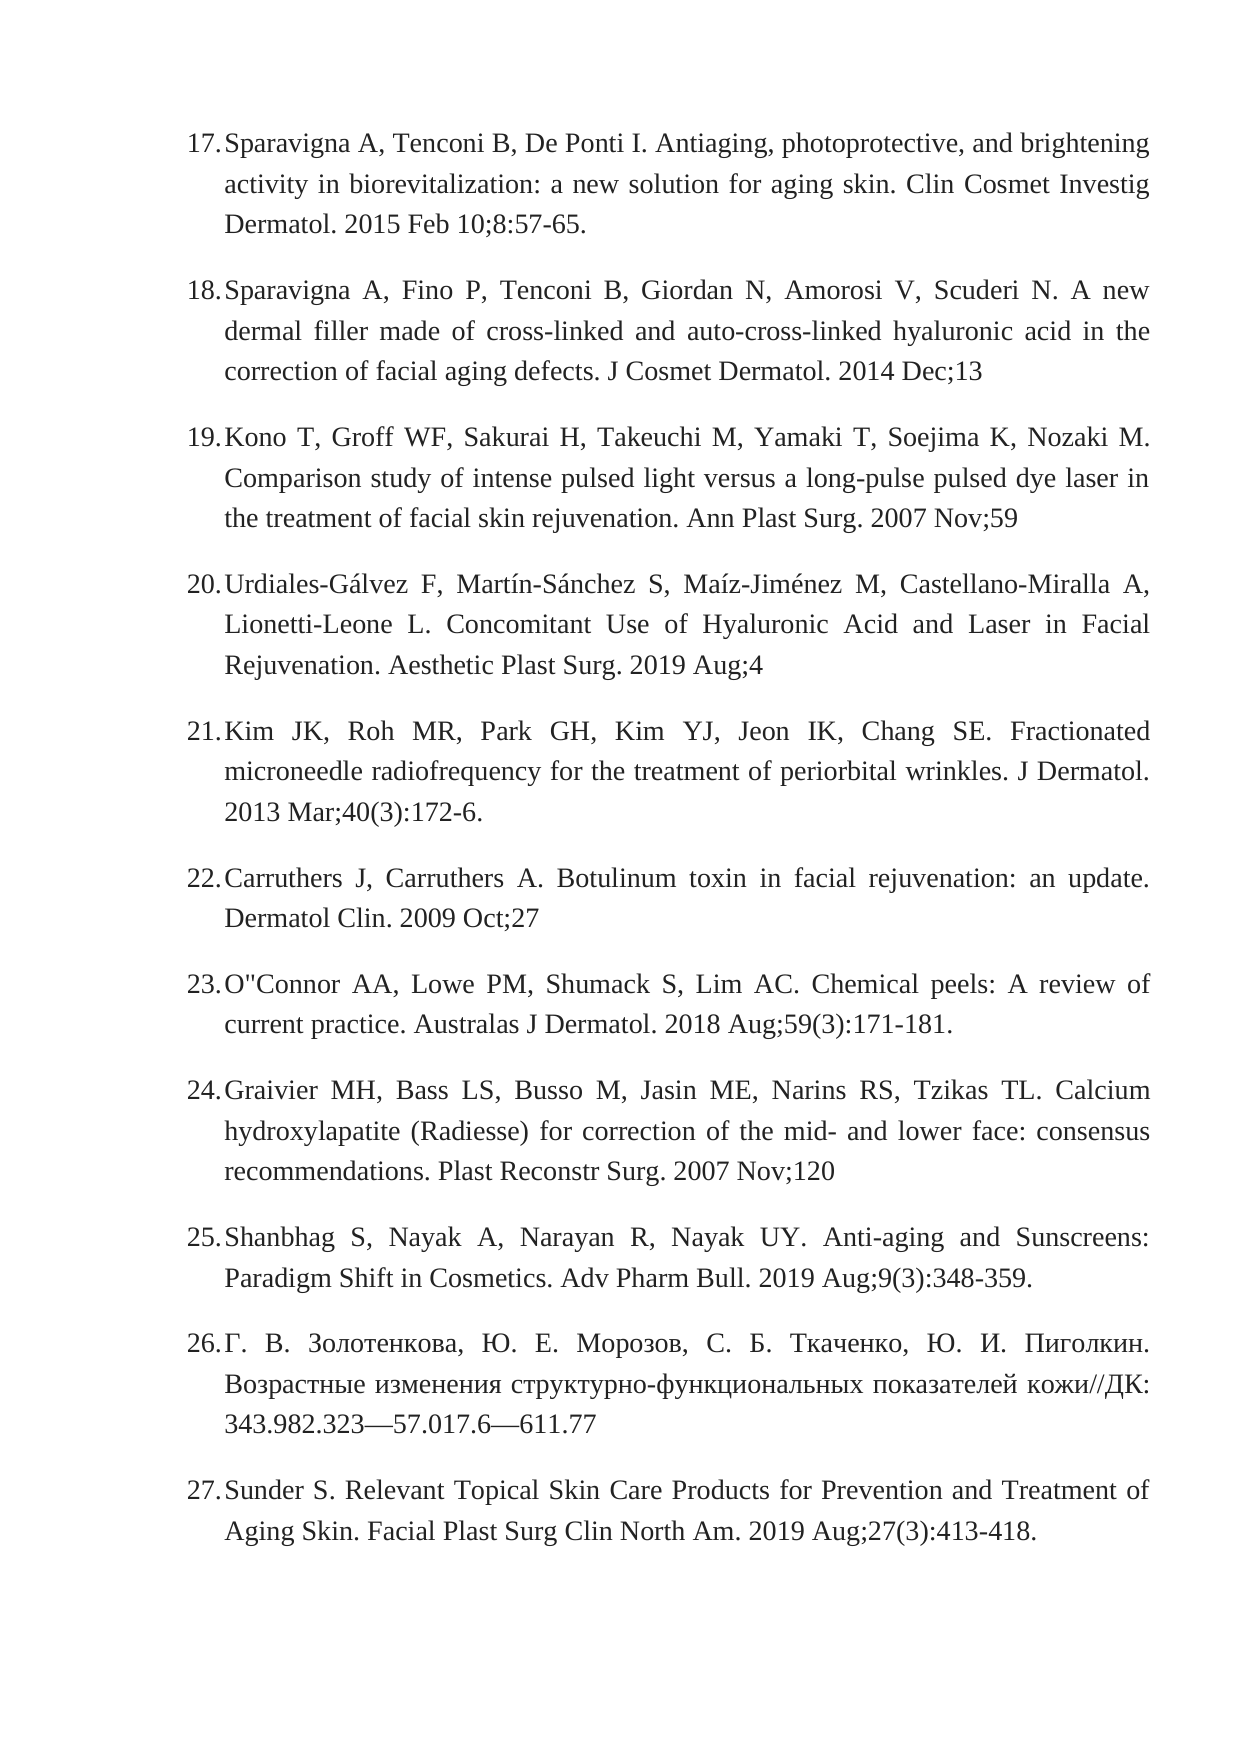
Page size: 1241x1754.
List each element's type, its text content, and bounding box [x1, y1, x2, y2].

list Sparavigna A, Tenconi B, De Ponti I. Antiaging, photoprotective, and brightening activity in biorevitalization: a new solution for aging skin. Clin Cosmet Investig Dermatol. 2015 Feb 10;8:57-65. [187, 118, 1152, 240]
list Sparavigna A, Fino P, Tenconi B, Giordan N, Amorosi V, Scuderi N. A new dermal filler made of cross-linked and auto-cross-linked hyaluronic acid in the correction of facial aging defects. J Cosmet Dermatol. 2014 Dec;13 [187, 265, 1152, 387]
list Г. В. Золотенкова, Ю. Е. Морозов, С. Б. Ткаченко, Ю. И. Пиголкин. Возрастные изменения структурно-функциональных показателей кожи//ДК: 343.982.323—57.017.6—611.77 [187, 1318, 1152, 1440]
list O"Connor AA, Lowe PM, Shumack S, Lim AC. Chemical peels: A review of current practice. Australas J Dermatol. 2018 Aug;59(3):171-181. [187, 959, 1152, 1040]
list Kim JK, Roh MR, Park GH, Kim YJ, Jeon IK, Chang SE. Fractionated microneedle radiofrequency for the treatment of periorbital wrinkles. J Dermatol. 2013 Mar;40(3):172-6. [187, 706, 1152, 827]
list Urdiales-Gálvez F, Martín-Sánchez S, Maíz-Jiménez M, Castellano-Miralla A, Lionetti-Leone L. Concomitant Use of Hyaluronic Acid and Laser in Facial Rejuvenation. Aesthetic Plast Surg. 2019 Aug;4 [187, 559, 1152, 681]
list Carruthers J, Carruthers A. Botulinum toxin in facial rejuvenation: an update. Dermatol Clin. 2009 Oct;27 [187, 852, 1152, 934]
list Kono T, Groff WF, Sakurai H, Takeuchi M, Yamaki T, Soejima K, Nozaki M. Comparison study of intense pulsed light versus a long-pulse pulsed dye laser in the treatment of facial skin rejuvenation. Ann Plast Surg. 2007 Nov;59 [187, 412, 1152, 534]
list Shanbhag S, Nayak A, Narayan R, Nayak UY. Anti-aging and Sunscreens: Paradigm Shift in Cosmetics. Adv Pharm Bull. 2019 Aug;9(3):348-359. [187, 1212, 1152, 1293]
list Graivier MH, Bass LS, Busso M, Jasin ME, Narins RS, Tzikas TL. Calcium hydroxylapatite (Radiesse) for correction of the mid- and lower face: consensus recommendations. Plast Reconstr Surg. 2007 Nov;120 [187, 1065, 1152, 1187]
list Sunder S. Relevant Topical Skin Care Products for Prevention and Treatment of Aging Skin. Facial Plast Surg Clin North Am. 2019 Aug;27(3):413-418. [187, 1465, 1152, 1546]
